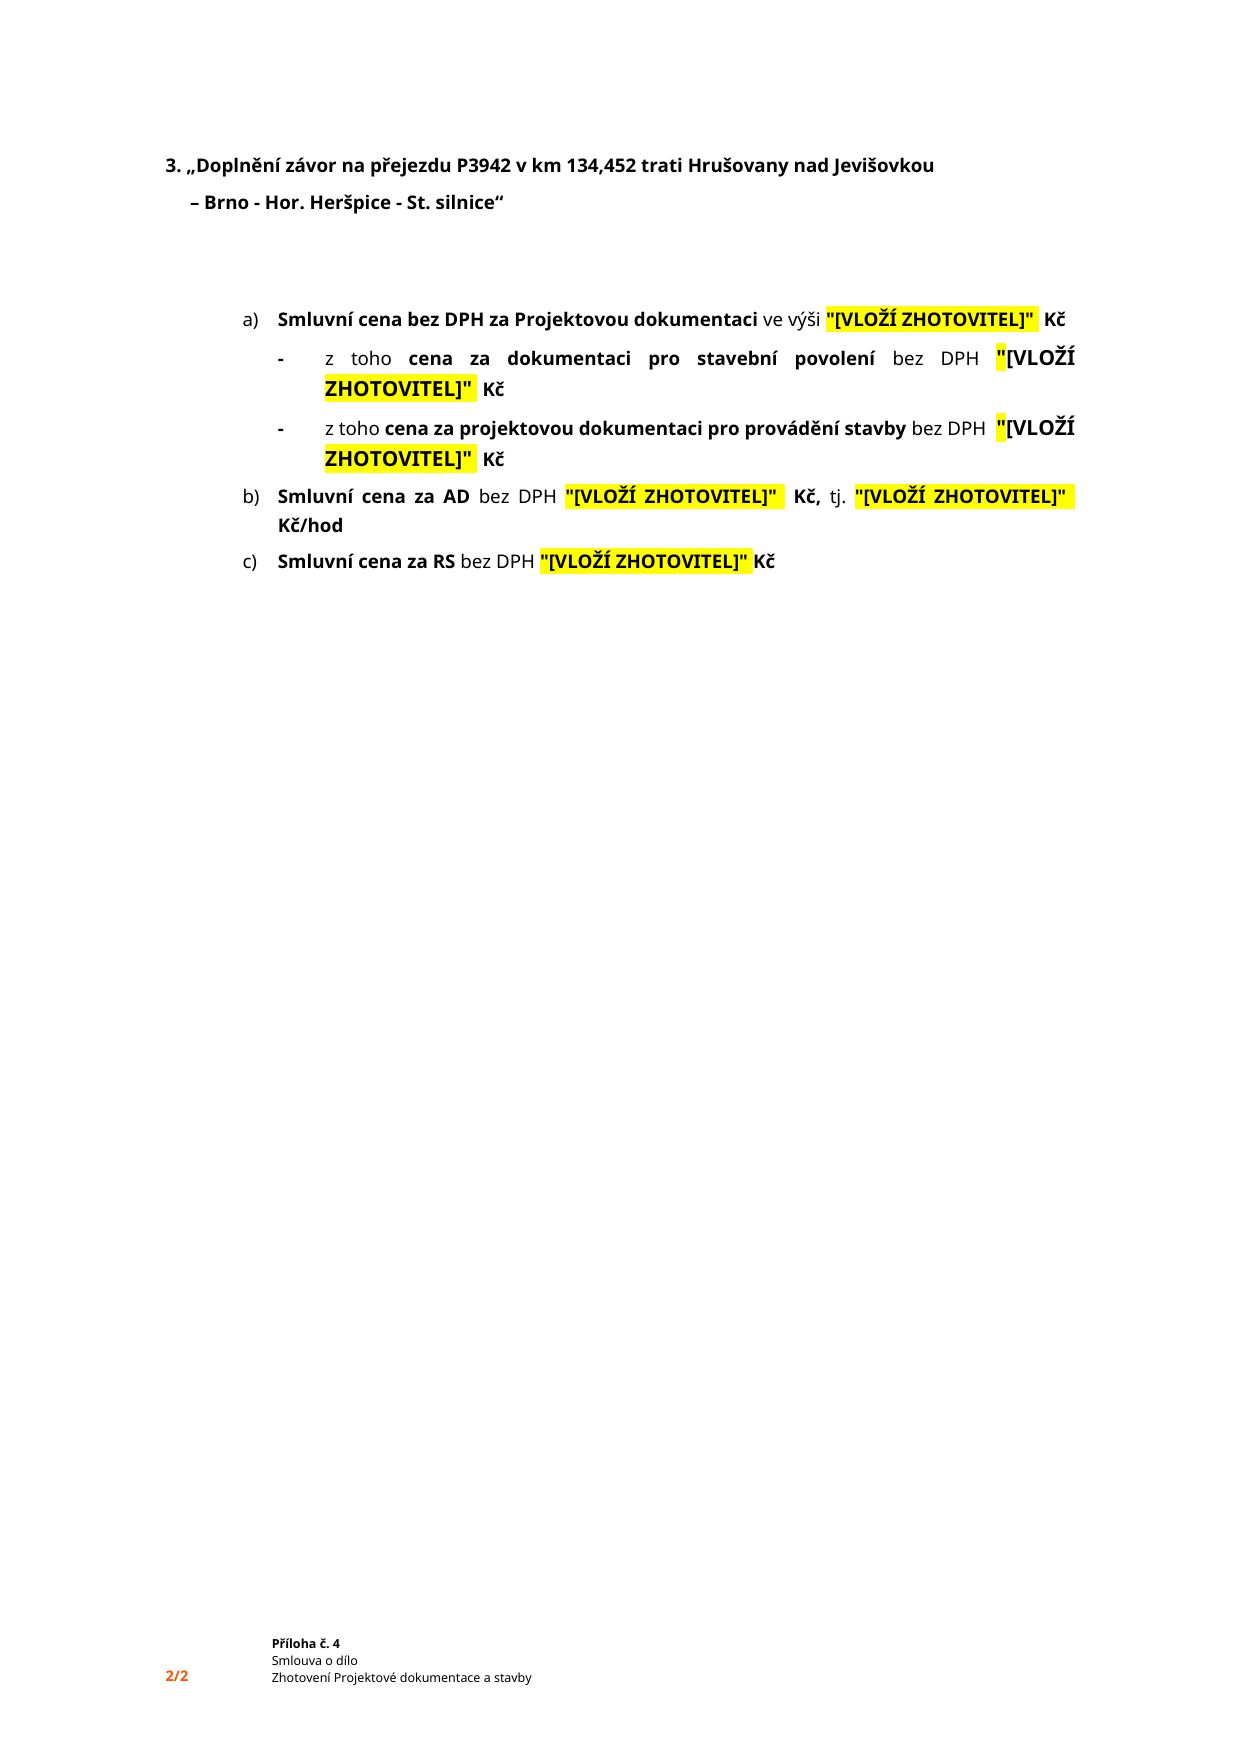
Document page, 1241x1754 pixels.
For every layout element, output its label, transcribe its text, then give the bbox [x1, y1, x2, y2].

text Smluvní cena za RS bez DPH Kč [753, 548, 1075, 574]
list Smluvní cena bez DPH za Projektovou dokumentaci ve výši Kč [242, 306, 826, 332]
list – Brno - Hor. Heršpice - St. silnice“ [165, 189, 1075, 214]
text Smluvní cena za AD bez DPH Kč, tj. Kč/hod [242, 484, 1075, 537]
list 3. „Doplnění závor na přejezdu P3942 v km 134,452 trati Hrušovany nad Jevišovkou [165, 153, 1075, 178]
list z toho cena za dokumentaci pro stavební povolení bez DPH Kč [278, 343, 1075, 402]
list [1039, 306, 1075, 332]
text Smluvní cena za RS bez DPH Kč [242, 548, 540, 574]
list z toho cena za projektovou dokumentaci pro provádění stavby bez DPH Kč [278, 413, 1075, 473]
